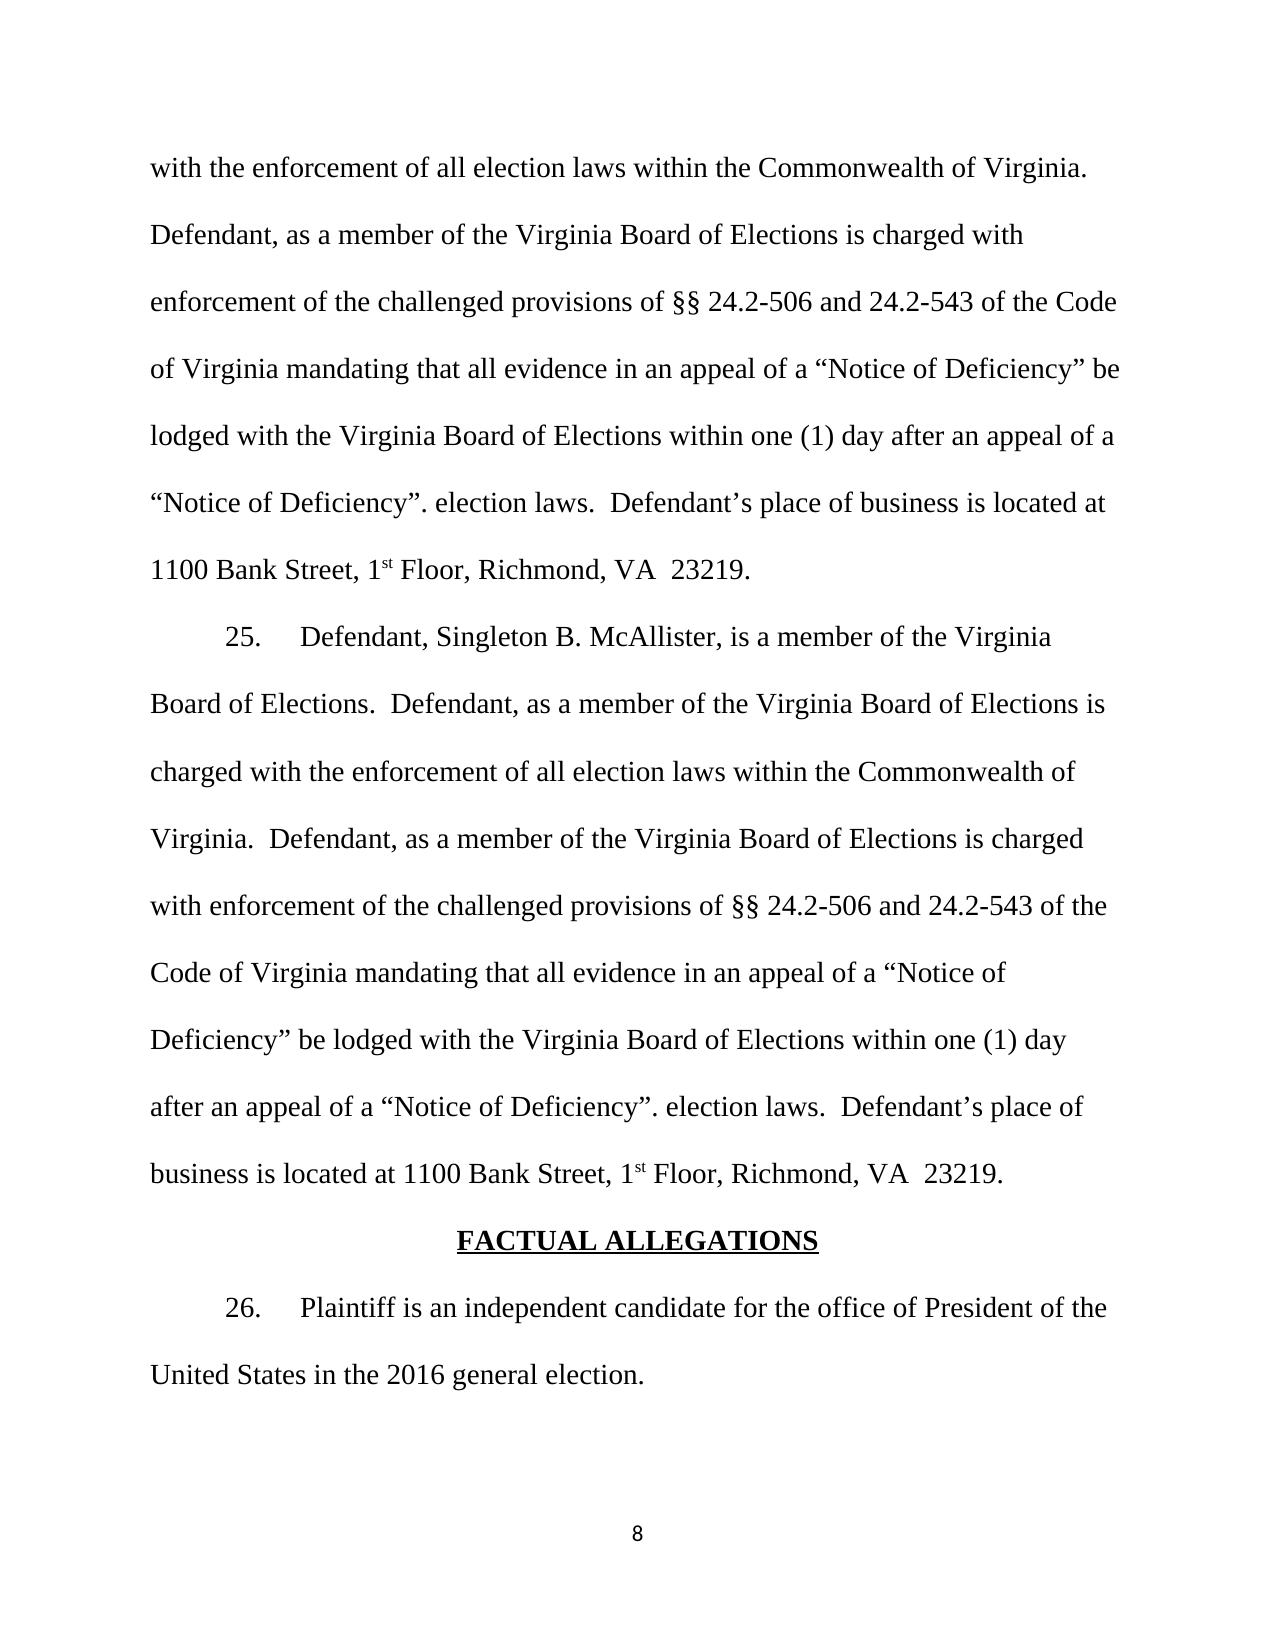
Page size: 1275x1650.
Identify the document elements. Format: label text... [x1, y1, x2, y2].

text 25. Defendant, Singleton B. McAllister, is a member of the Virginia Board of Elections. Defendant, as a member of the Virginia Board of Elections is charged with the enforcement of all election laws within the Commonwealth of Virginia. Defendant, as a member of the Virginia Board of Elections is charged with enforcement of the challenged provisions of §§ 24.2-506 and 24.2-543 of the Code of Virginia mandating that all evidence in an appeal of a “Notice of Deficiency” be lodged with the Virginia Board of Elections within one (1) day after an appeal of a “Notice of Deficiency”. election laws. Defendant’s place of business is located at 1100 Bank Street, 1st Floor, Richmond, VA 23219. [150, 619, 1125, 1190]
text 26. Plaintiff is an independent candidate for the office of President of the United States in the 2016 general election. [150, 1290, 1125, 1391]
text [150, 150, 1125, 586]
text FACTUAL ALLEGATIONS [150, 1223, 1125, 1257]
